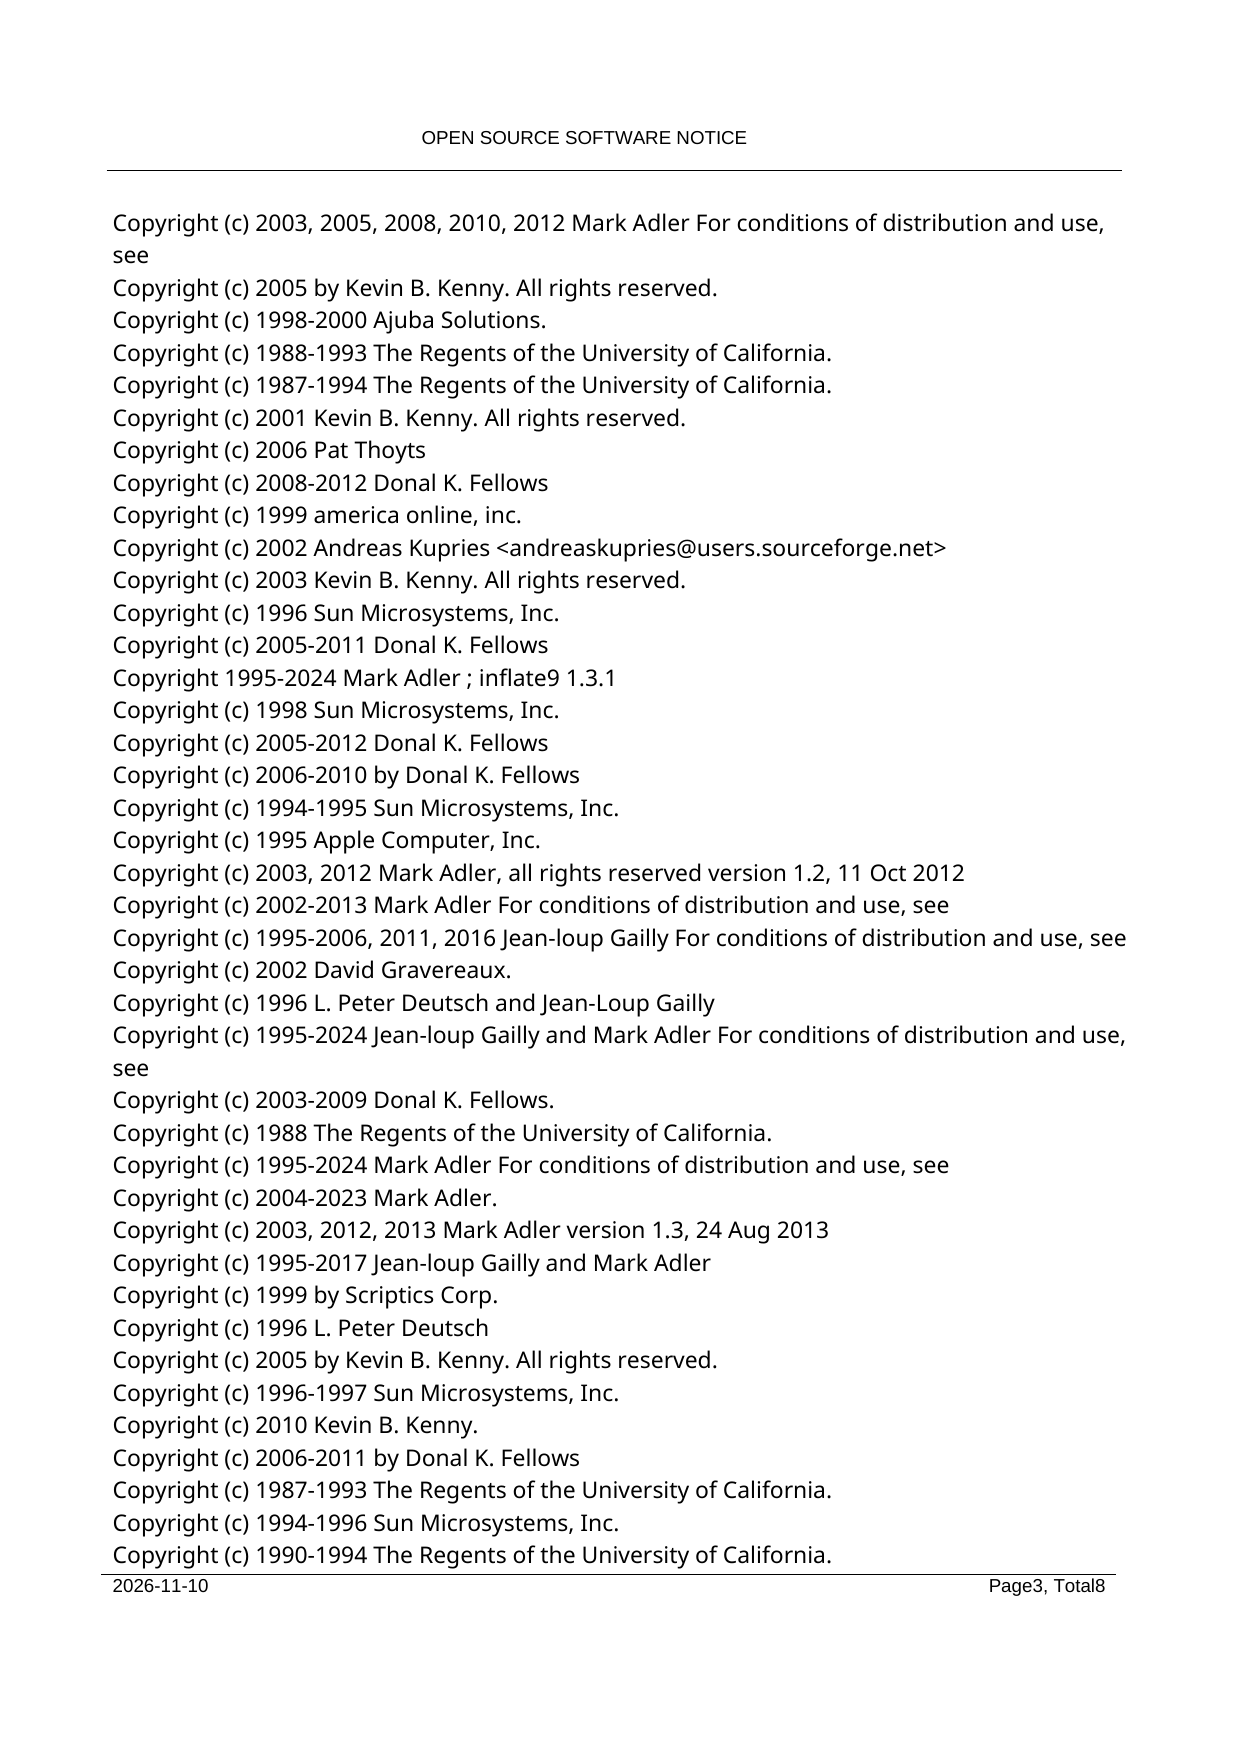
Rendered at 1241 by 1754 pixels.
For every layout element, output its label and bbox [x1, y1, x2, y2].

text [112, 206, 1128, 1571]
